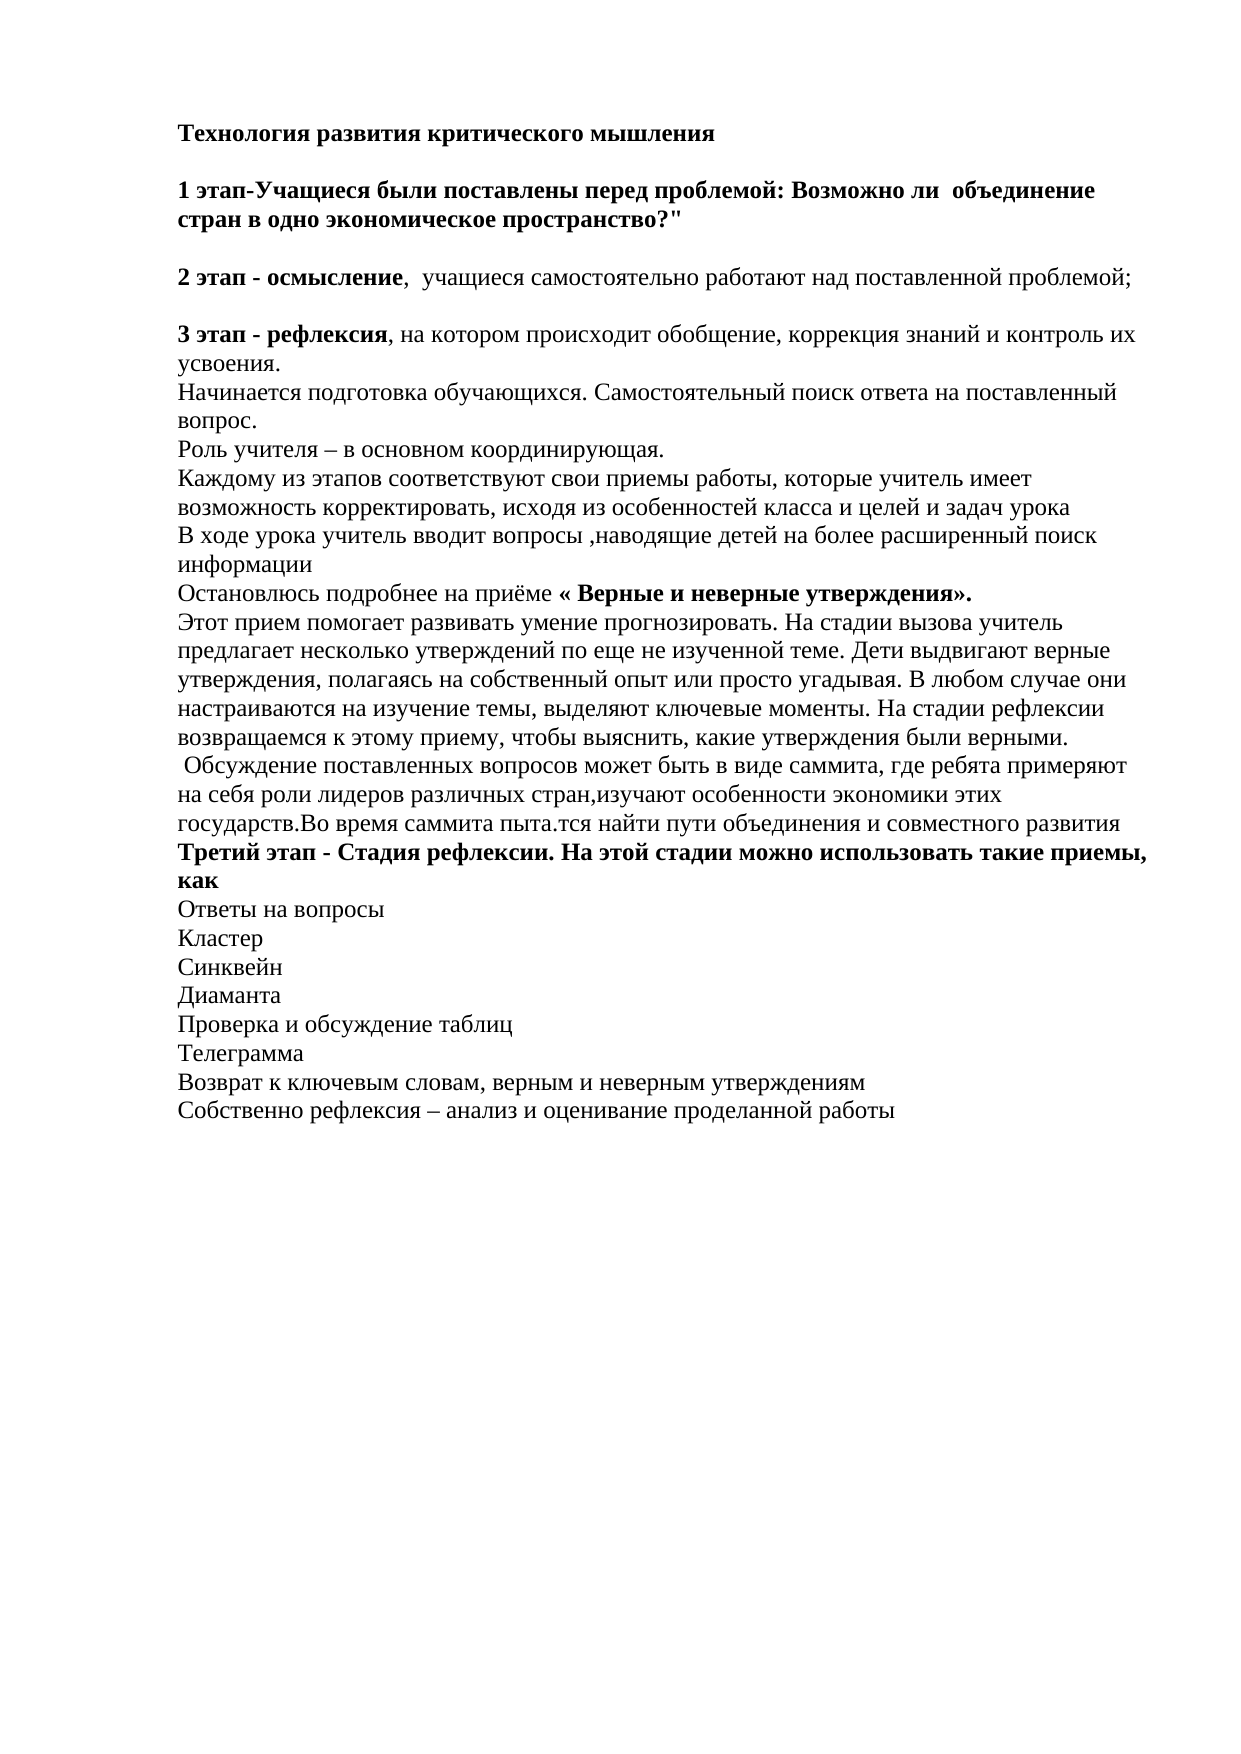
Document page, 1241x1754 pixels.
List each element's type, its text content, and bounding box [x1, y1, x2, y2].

text Остановлюсь подробнее на приёме « Верные и неверные утверждения». [177, 578, 1152, 607]
text Начинается подготовка обучающихся. Самостоятельный поиск ответа на поставленный вопрос. [177, 377, 1152, 434]
text Технология развития критического мышления [177, 118, 1152, 147]
text В ходе урока учитель вводит вопросы ,наводящие детей на более расширенный поиск информации [177, 521, 1152, 578]
text Собственно рефлексия – анализ и оценивание проделанной работы [177, 1096, 1152, 1124]
text Кластер [177, 923, 1152, 952]
text 1 этап-Учащиеся были поставлены перед проблемой: Возможно ли объединение стран в одно экономическое пространство?" [177, 176, 1152, 233]
text Этот прием помогает развивать умение прогнозировать. На стадии вызова учитель предлагает несколько утверждений по еще не изученной теме. Дети выдвигают верные утверждения, полагаясь на собственный опыт или просто угадывая. В любом случае они настраиваются на изучение темы, выделяют ключевые моменты. На стадии рефлексии возвращаемся к этому приему, чтобы выяснить, какие утверждения были верными. [177, 607, 1152, 751]
text 3 этап - рефлексия, на котором происходит обобщение, коррекция знаний и контроль их усвоения. [177, 319, 1152, 377]
text Проверка и обсуждение таблиц [177, 1009, 1152, 1038]
text Диаманта [177, 981, 1152, 1009]
text Возврат к ключевым словам, верным и неверным утверждениям [177, 1067, 1152, 1096]
text Синквейн [177, 952, 1152, 981]
text 2 этап - осмысление, учащиеся самостоятельно работают над поставленной проблемой; [177, 262, 1152, 291]
text Роль учителя – в основном координирующая. [177, 434, 1152, 463]
text Обсуждение поставленных вопросов может быть в виде саммита, где ребята примеряют на себя роли лидеров различных стран,изучают особенности экономики этих государств.Во время саммита пыта.тся найти пути объединения и совместного развития [177, 751, 1152, 837]
text Третий этап - Стадия рефлексии. На этой стадии можно использовать такие приемы, как [177, 837, 1152, 894]
text Телеграмма [177, 1038, 1152, 1067]
text Ответы на вопросы [177, 894, 1152, 923]
text Каждому из этапов соответствуют свои приемы работы, которые учитель имеет возможность корректировать, исходя из особенностей класса и целей и задач урока [177, 463, 1152, 521]
